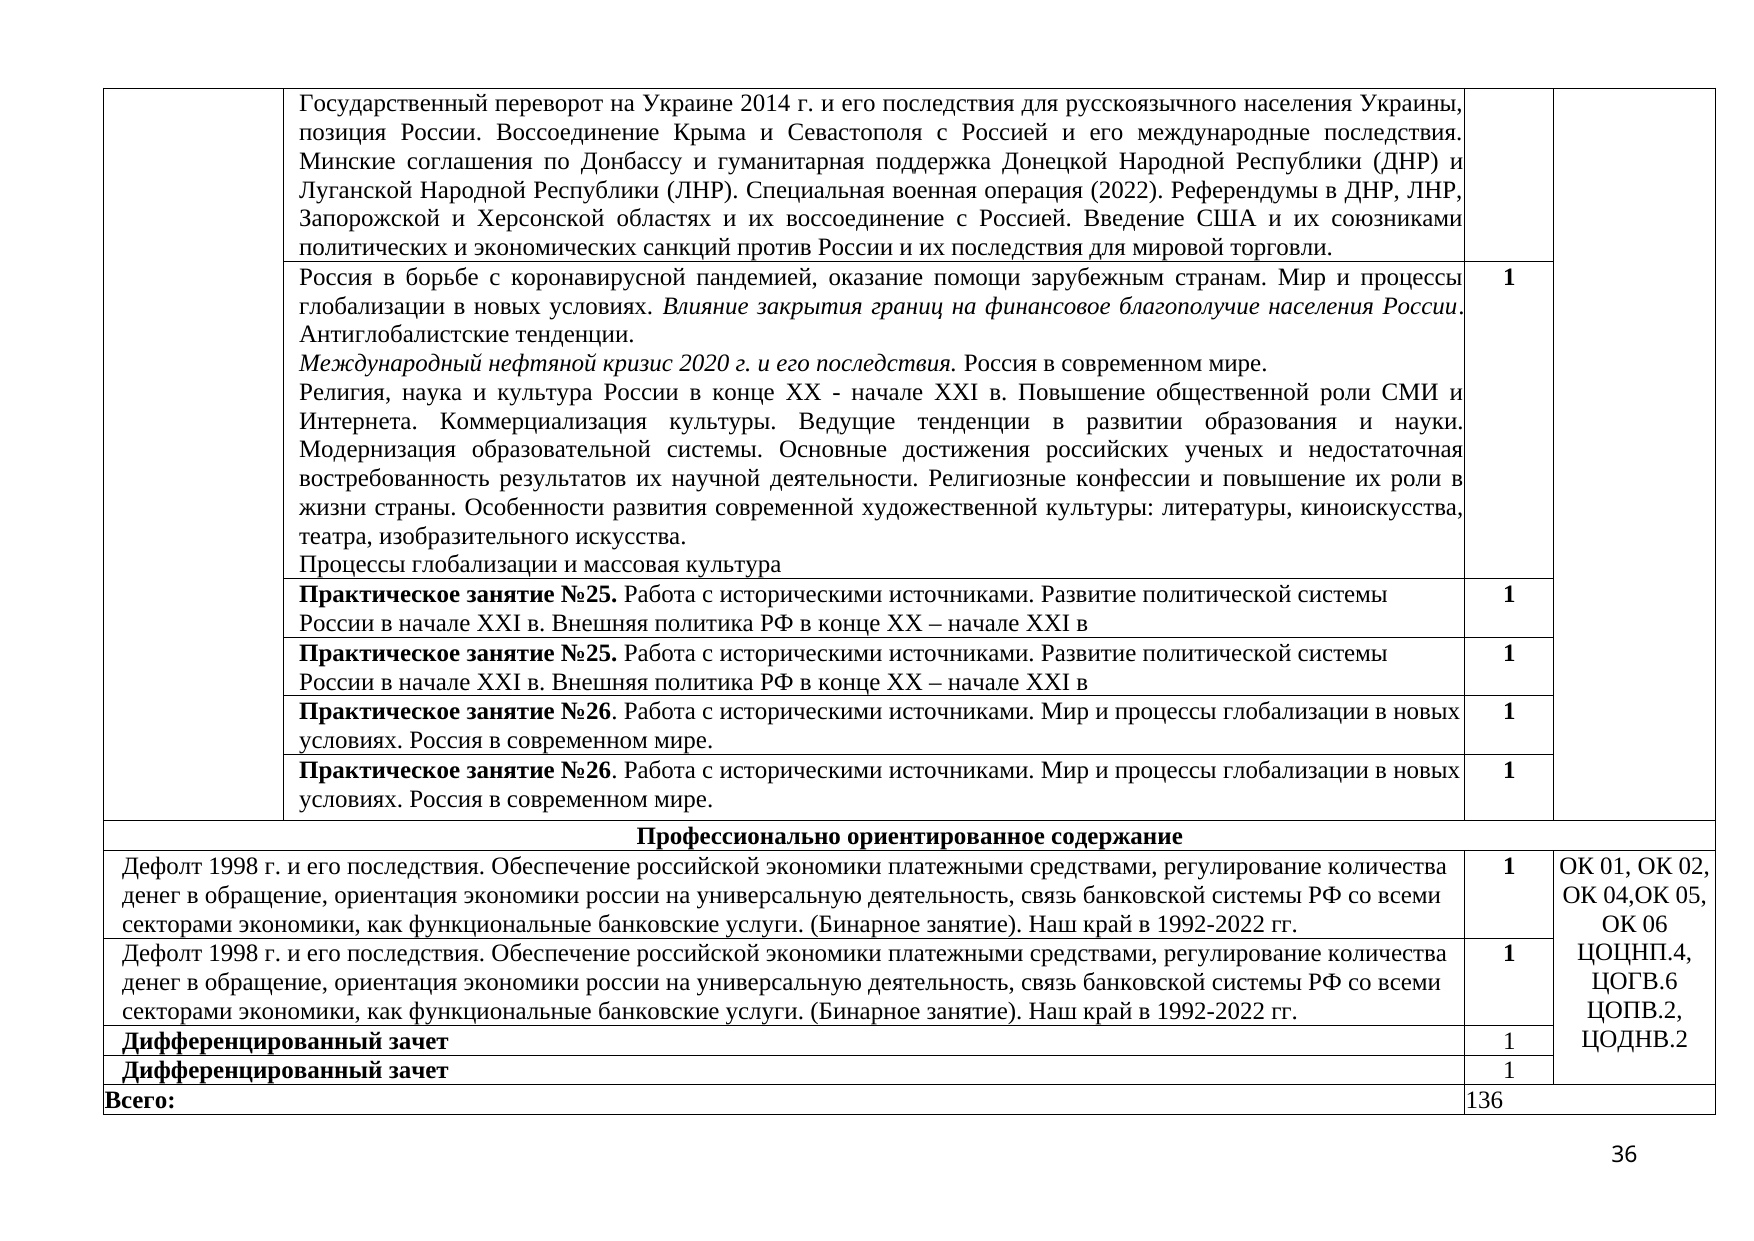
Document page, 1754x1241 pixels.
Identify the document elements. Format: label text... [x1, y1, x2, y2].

table_cell 1 [1465, 696, 1553, 754]
table_cell 1 [1465, 1056, 1553, 1084]
table_cell ОК 01, ОК 02, ОК 04,ОК 05, ОК 06 ЦОЦНП.4, ЦОГВ.6 ЦОПВ.2, ЦОДНВ.2 [1554, 851, 1715, 1084]
table_cell 1 [1465, 262, 1553, 578]
table_cell Дефолт 1998 г. и его последствия. Обеспечение российской экономики платежными средствами, регулирование количества денег в обращение, ориентация экономики россии на универсальную деятельность, связь банковской системы РФ со всеми секторами экономики, как функциональные банковские услуги. (Бинарное занятие). Наш край в 1992-2022 гг. [104, 939, 1464, 1025]
table_cell Дифференцированный зачет [104, 1026, 1464, 1054]
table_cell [284, 89, 1464, 261]
table_cell Всего: [104, 1085, 1464, 1114]
table_cell Дифференцированный зачет [104, 1056, 1464, 1084]
table_cell 1 [1465, 755, 1553, 820]
table_cell Практическое занятие №25. Работа с историческими источниками. Развитие политической системы России в начале XXI в. Внешняя политика РФ в конце XX – начале XXI в [284, 638, 1464, 695]
table_cell 1 [1465, 638, 1553, 695]
table_cell 1 [1465, 939, 1553, 1025]
table_cell Практическое занятие №25. Работа с историческими источниками. Развитие политической системы России в начале XXI в. Внешняя политика РФ в конце XX – начале XXI в [284, 579, 1464, 637]
table_cell Россия в борьбе с коронавирусной пандемией, оказание помощи зарубежным странам. Мир и процессы глобализации в новых условиях. Влияние закрытия границ на финансовое благополучие населения России. Антиглобалистские тенденции. Международный нефтяной кризис 2020 г. и его последствия. Россия в современном мире. Религия, наука и культура России в конце XX - начале XXI в. Повышение общественной роли СМИ и Интернета. Коммерциализация культуры. Ведущие тенденции в развитии образования и науки. Модернизация образовательной системы. Основные достижения российских ученых и недостаточная востребованность результатов их научной деятельности. Религиозные конфессии и повышение их роли в жизни страны. Особенности развития современной художественной культуры: литературы, киноискусства, театра, изобразительного искусства. Процессы глобализации и массовая культура [284, 262, 1464, 578]
table_cell Практическое занятие №26. Работа с историческими источниками. Мир и процессы глобализации в новых условиях. Россия в современном мире. [284, 755, 1464, 820]
table_cell 1 [1465, 579, 1553, 637]
table_cell 1 [1465, 89, 1553, 261]
table_cell 1 [1465, 1026, 1553, 1054]
table_cell Практическое занятие №26. Работа с историческими источниками. Мир и процессы глобализации в новых условиях. Россия в современном мире. [284, 696, 1464, 754]
table_cell 1 [1465, 851, 1553, 937]
table_cell Профессионально ориентированное содержание [104, 821, 1715, 850]
table_cell 136 [1465, 1085, 1715, 1114]
table_cell Дефолт 1998 г. и его последствия. Обеспечение российской экономики платежными средствами, регулирование количества денег в обращение, ориентация экономики россии на универсальную деятельность, связь банковской системы РФ со всеми секторами экономики, как функциональные банковские услуги. (Бинарное занятие). Наш край в 1992-2022 гг. [104, 851, 1464, 937]
